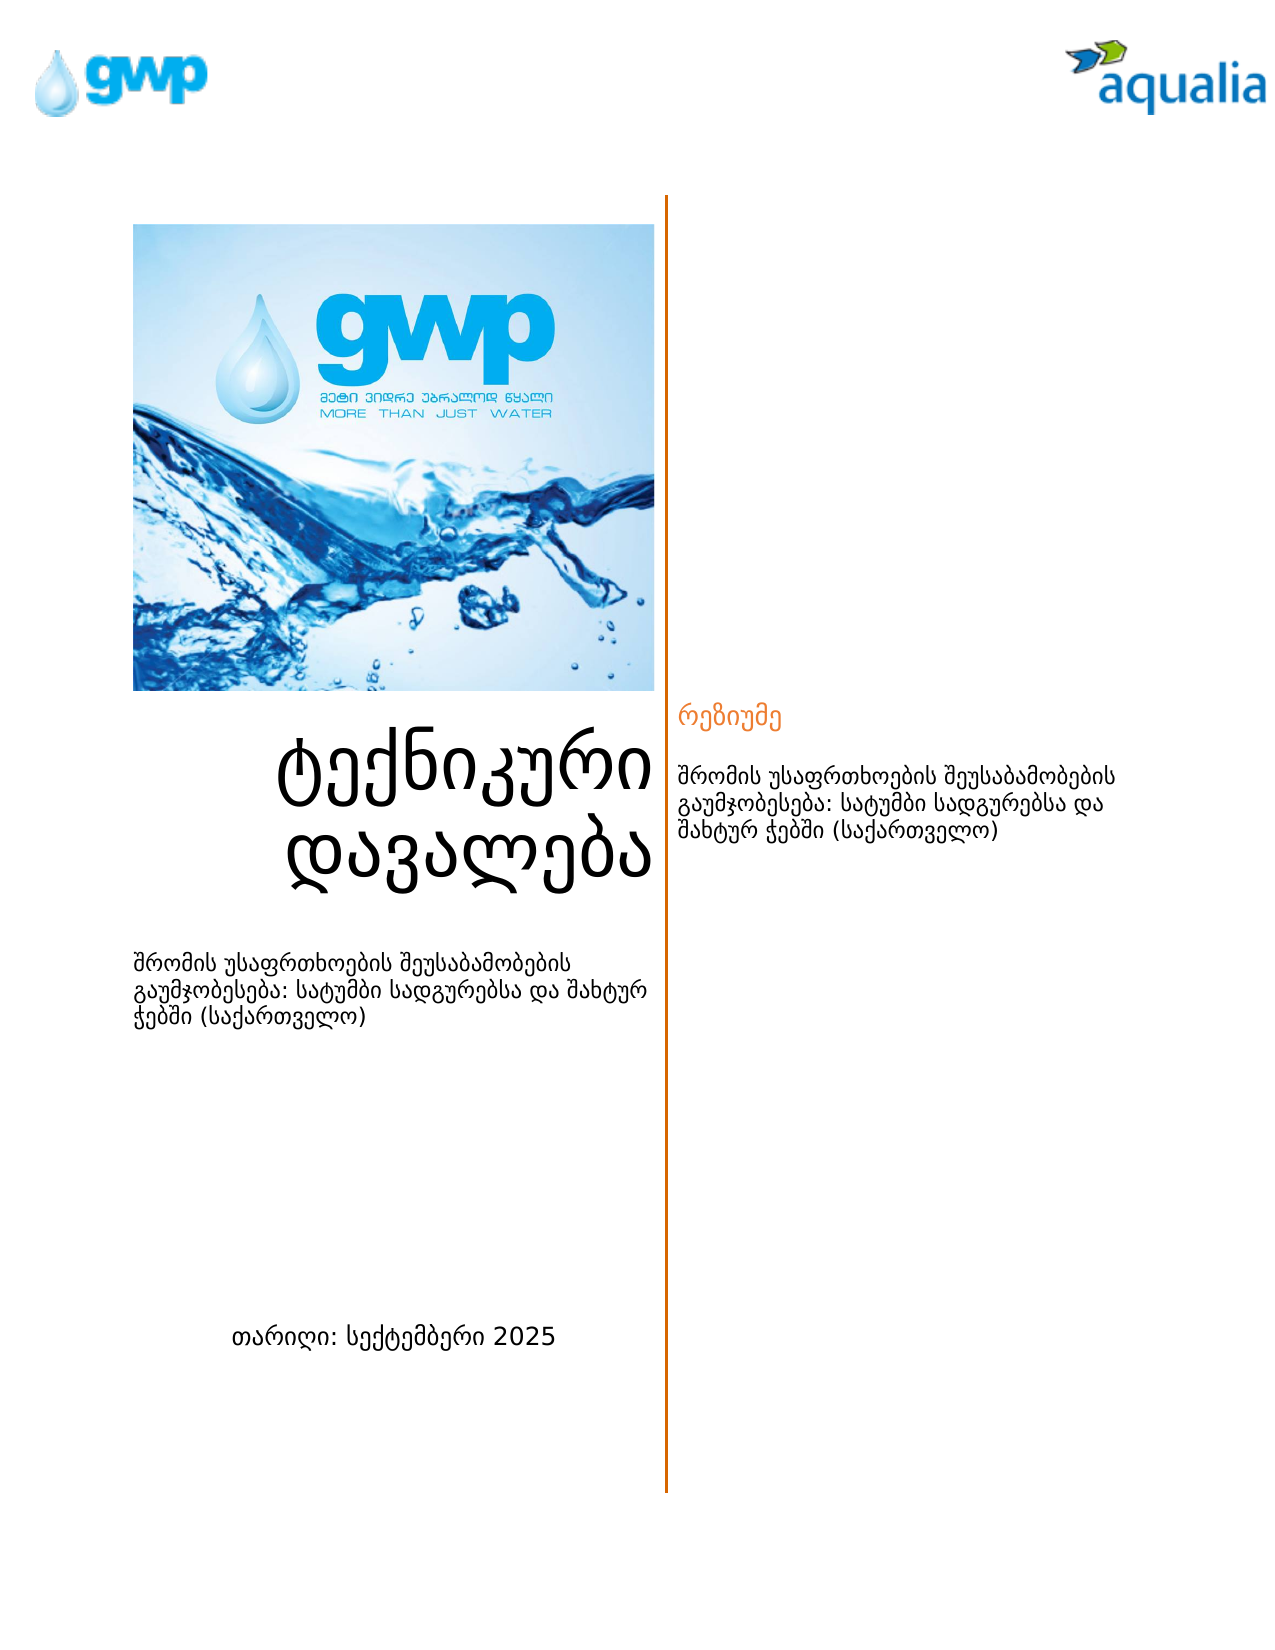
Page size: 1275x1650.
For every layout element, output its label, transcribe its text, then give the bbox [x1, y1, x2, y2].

table_header ტექნიკური დავალება შრომის უსაფრთხოების შეუსაბამობების გაუმჯობესება: სატუმბი სადგურებსა და შახტურ ჭებში (საქართველო) თარიღი: სექტემბერი 2025 [122, 195, 665, 1493]
picture [183, 66, 195, 82]
picture [1065, 40, 1267, 115]
picture [98, 66, 109, 80]
picture [133, 224, 655, 691]
table_header რეზიუმე შრომის უსაფრთხოების შეუსაბამობების გაუმჯობესება: სატუმბი სადგურებსა და შახტურ ჭებში (საქართველო) [668, 195, 1144, 1493]
picture [35, 50, 208, 117]
